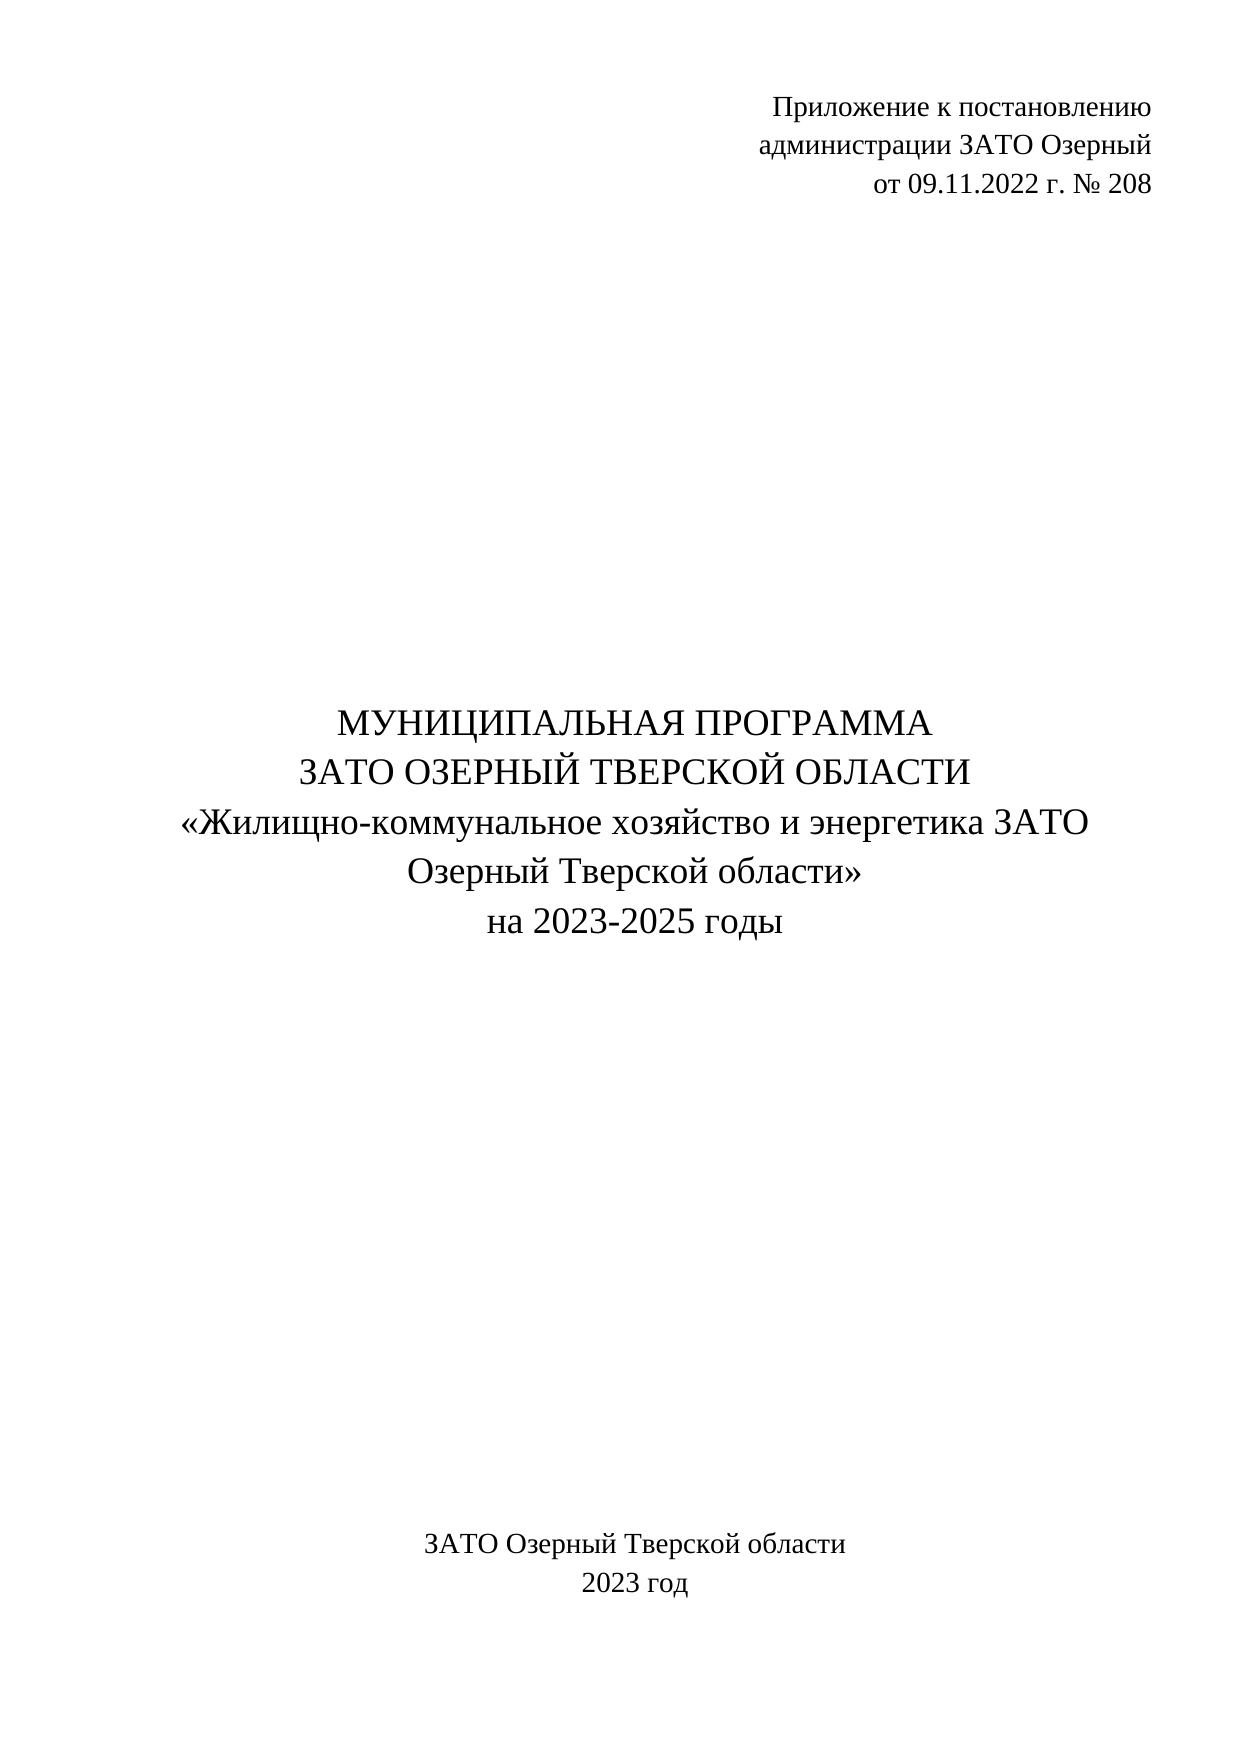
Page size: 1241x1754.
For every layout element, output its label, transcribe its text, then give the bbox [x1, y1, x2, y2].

text МУНИЦИПАЛЬНАЯ ПРОГРАММА [118, 700, 1152, 743]
text «Жилищно-коммунальное хозяйство и энергетика ЗАТО Озерный Тверской области» [118, 799, 1152, 892]
text от 09.11.2022 г. № 208 [118, 166, 1152, 199]
text на 2023-2025 годы [118, 898, 1152, 942]
text ЗАТО ОЗЕРНЫЙ ТВЕРСКОЙ ОБЛАСТИ [118, 750, 1152, 793]
text ЗАТО Озерный Тверской области [118, 1526, 1152, 1560]
text 2023 год [118, 1565, 1152, 1598]
text Приложение к постановлению [118, 89, 1152, 122]
text администрации ЗАТО Озерный [118, 127, 1152, 161]
